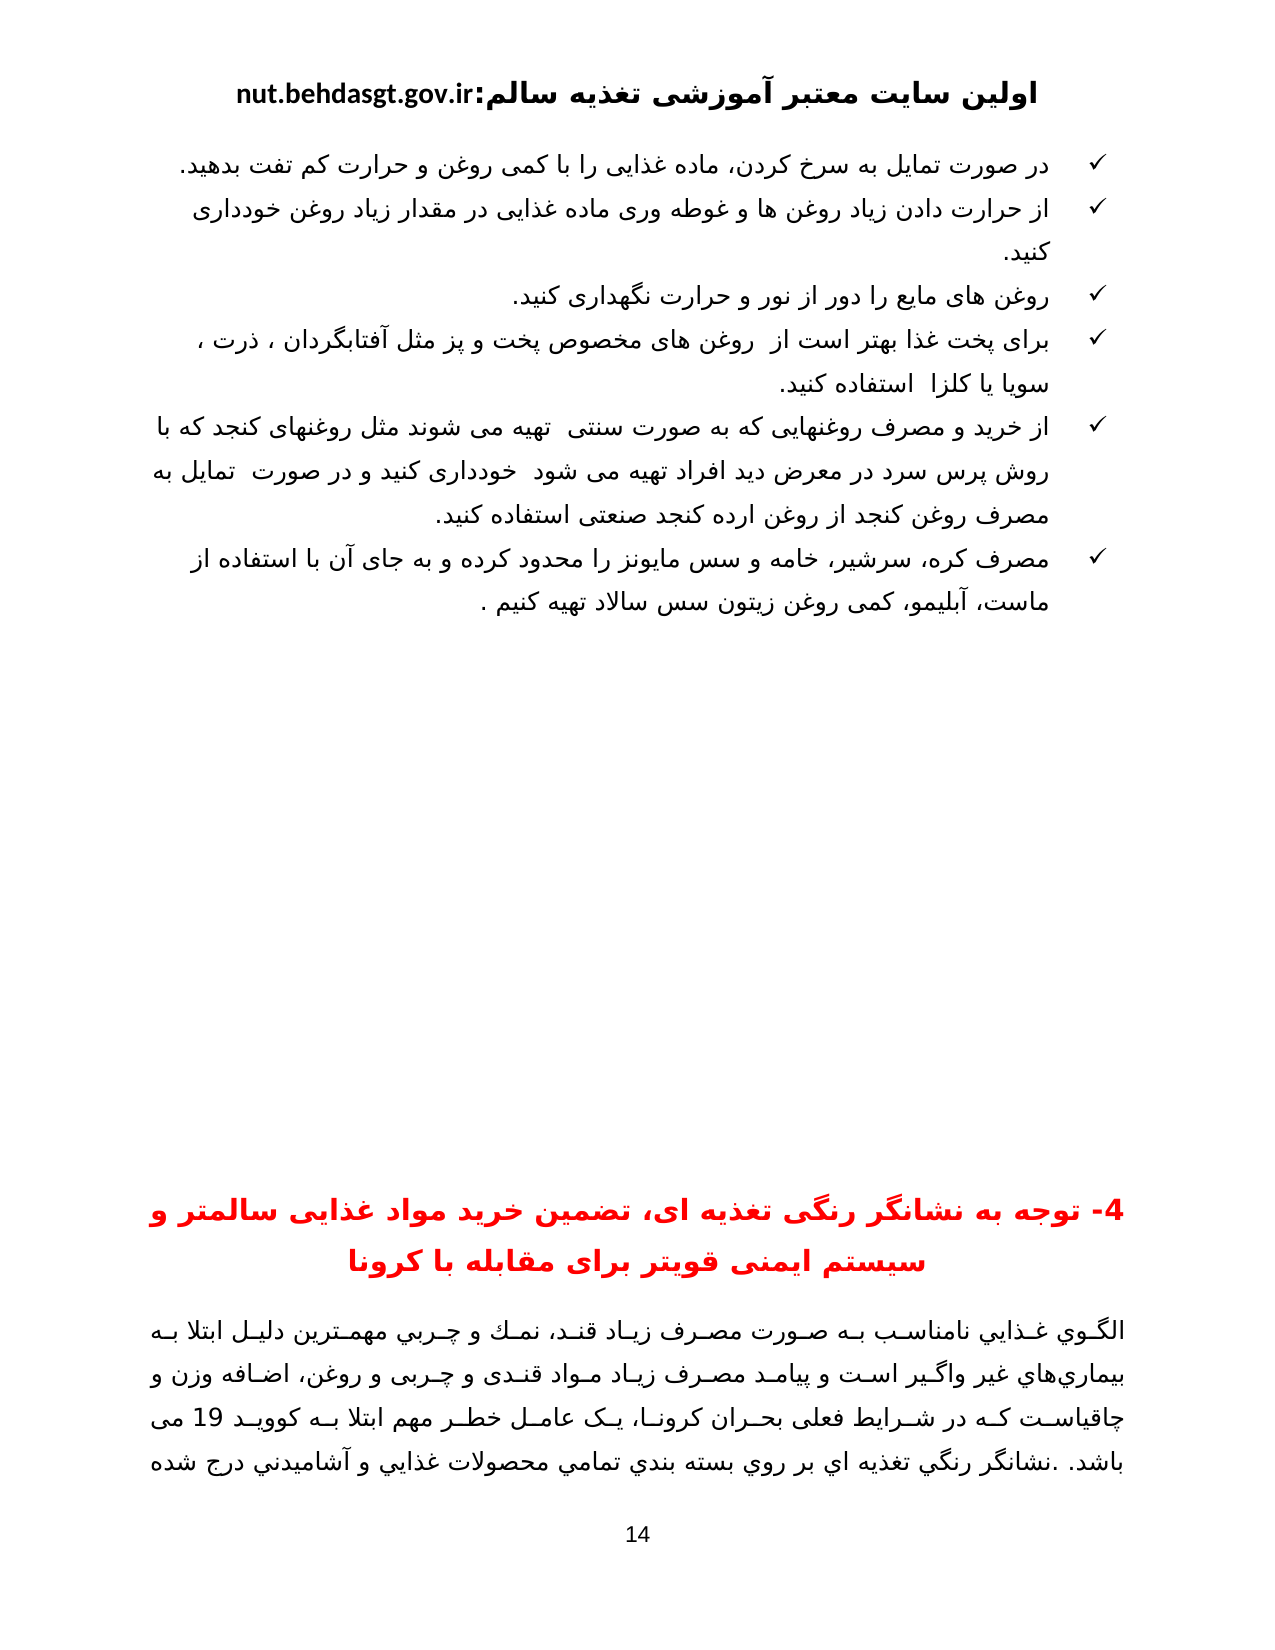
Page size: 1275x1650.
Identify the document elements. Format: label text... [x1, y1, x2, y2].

list مصرف کره، سرشیر، خامه و سس مایونز را محدود کرده و به جای آن با استفاده از ماست، آبلیمو، کمی روغن زیتون سس سالاد تهیه کنیم . [150, 544, 1087, 617]
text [150, 1316, 1125, 1476]
text 4- توجه به نشانگر رنگی تغذیه ای، تضمین خرید مواد غذایی سالمتر و سیستم ایمنی قویتر برای مقابله با کرونا [150, 1193, 1125, 1278]
list در صورت تمایل به سرخ کردن، ماده غذایی را با کمی روغن و حرارت کم تفت بدهید. [150, 150, 1087, 179]
list از حرارت دادن زیاد روغن ها و غوطه وری ماده غذایی در مقدار زیاد روغن خودداری کنید. [150, 194, 1087, 267]
list برای پخت غذا بهتر است از روغن های مخصوص پخت و پز مثل آفتابگردان ، ذرت ، سویا یا کلزا استفاده کنید. [150, 325, 1087, 398]
list از خرید و مصرف روغنهایی که به صورت سنتی تهیه می شوند مثل روغنهای کنجد که با روش پرس سرد در معرض دید افراد تهیه می شود خودداری کنید و در صورت تمایل به مصرف روغن کنجد از روغن ارده کنجد صنعتی استفاده کنید. [150, 412, 1087, 529]
list روغن های مایع را دور از نور و حرارت نگهداری کنید. [150, 281, 1087, 310]
